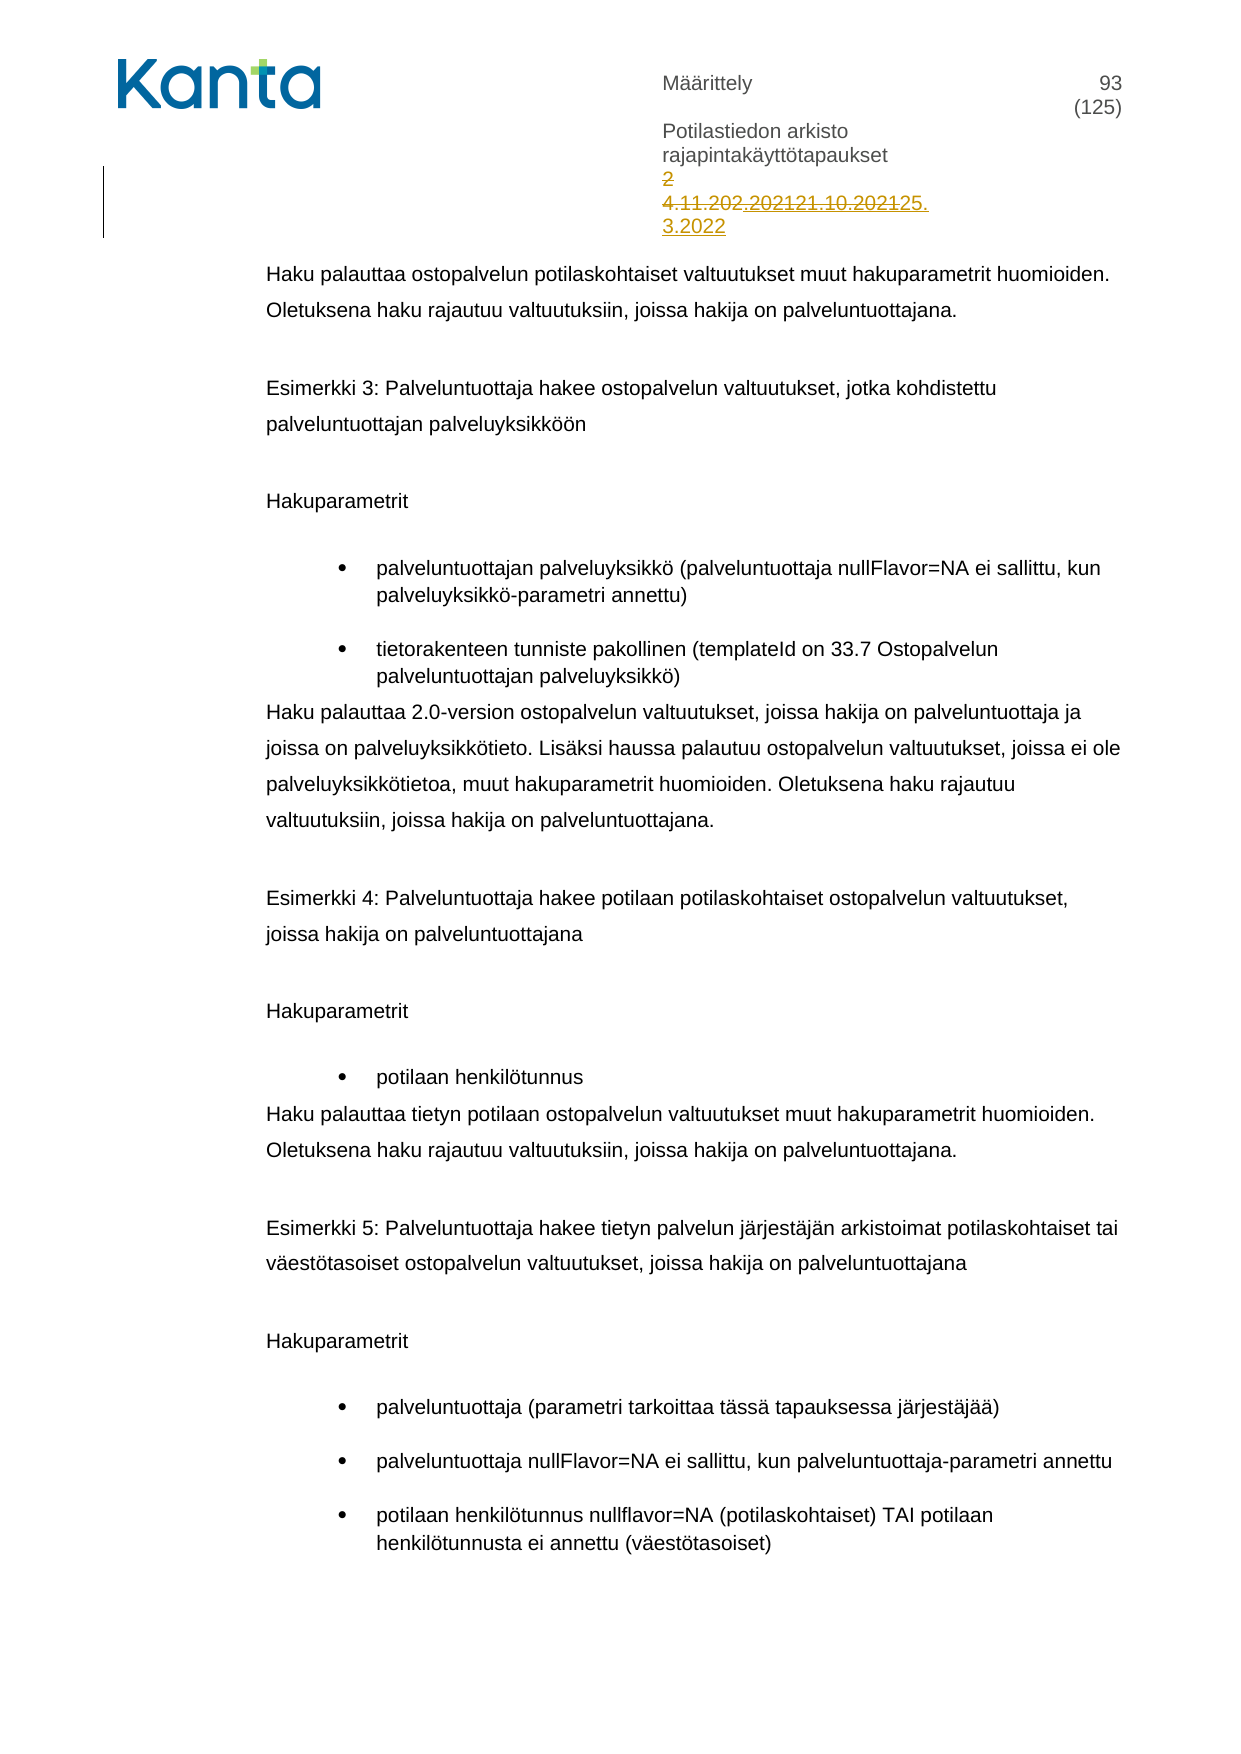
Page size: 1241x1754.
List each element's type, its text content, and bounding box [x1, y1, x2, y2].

list palveluntuottaja (parametri tarkoittaa tässä tapauksessa järjestäjää) [339, 1392, 1122, 1419]
text Esimerkki 5: Palveluntuottaja hakee tietyn palvelun järjestäjän arkistoimat potilaskohtaiset tai väestötasoiset ostopalvelun valtuutukset, joissa hakija on palveluntuottajana [266, 1215, 1122, 1275]
text Esimerkki 3: Palveluntuottaja hakee ostopalvelun valtuutukset, jotka kohdistettu palveluntuottajan palveluyksikköön [266, 376, 1122, 436]
list tietorakenteen tunniste pakollinen (templateId on 33.7 Ostopalvelun palveluntuottajan palveluyksikkö) [339, 633, 1122, 688]
text Haku palauttaa tietyn potilaan ostopalvelun valtuutukset muut hakuparametrit huomioiden. Oletuksena haku rajautuu valtuutuksiin, joissa hakija on palveluntuottajana. [266, 1102, 1122, 1162]
text Hakuparametrit [266, 1329, 1122, 1353]
list potilaan henkilötunnus [339, 1062, 1122, 1089]
list palveluntuottajan palveluyksikkö (palveluntuottaja nullFlavor=NA ei sallittu, kun palveluyksikkö-parametri annettu) [339, 552, 1122, 606]
text Haku palauttaa ostopalvelun potilaskohtaiset valtuutukset muut hakuparametrit huomioiden. Oletuksena haku rajautuu valtuutuksiin, joissa hakija on palveluntuottajana. [266, 262, 1122, 322]
picture [118, 59, 321, 109]
text Haku palauttaa 2.0-version ostopalvelun valtuutukset, joissa hakija on palveluntuottaja ja joissa on palveluyksikkötieto. Lisäksi haussa palautuu ostopalvelun valtuutukset, joissa ei ole palveluyksikkötietoa, muut hakuparametrit huomioiden. Oletuksena haku rajautuu valtuutuksiin, joissa hakija on palveluntuottajana. [266, 700, 1122, 832]
list potilaan henkilötunnus nullflavor=NA (potilaskohtaiset) TAI potilaan henkilötunnusta ei annettu (väestötasoiset) [339, 1500, 1122, 1554]
text Hakuparametrit [266, 489, 1122, 513]
text Esimerkki 4: Palveluntuottaja hakee potilaan potilaskohtaiset ostopalvelun valtuutukset, joissa hakija on palveluntuottajana [266, 886, 1122, 946]
text Hakuparametrit [266, 999, 1122, 1023]
list palveluntuottaja nullFlavor=NA ei sallittu, kun palveluntuottaja-parametri annettu [339, 1446, 1122, 1473]
